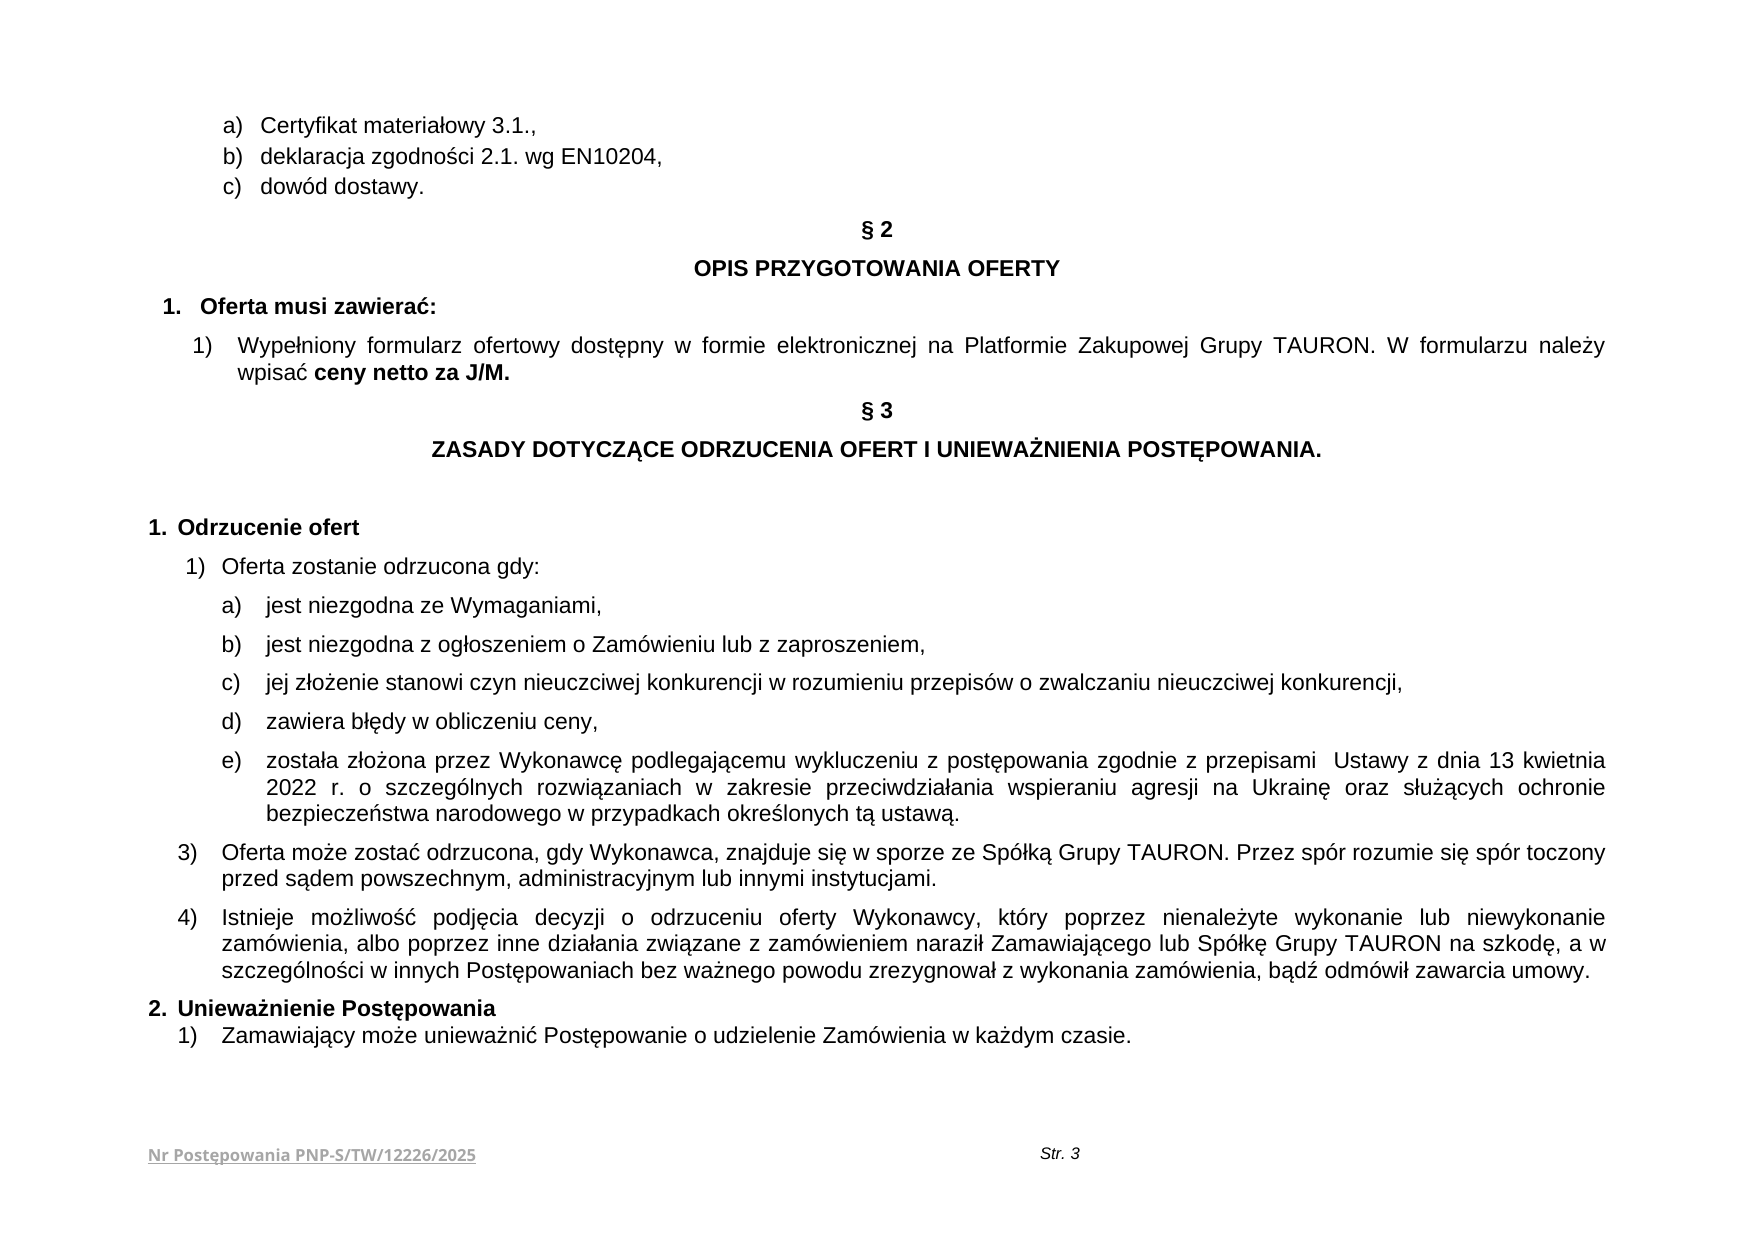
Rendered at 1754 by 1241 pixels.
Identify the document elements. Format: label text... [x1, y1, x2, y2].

list jest niezgodna z ogłoszeniem o Zamówieniu lub z zaproszeniem, [221, 631, 1606, 657]
list została złożona przez Wykonawcę podlegającemu wykluczeniu z postępowania zgodnie z przepisami Ustawy z dnia 13 kwietnia 2022 r. o szczególnych rozwiązaniach w zakresie przeciwdziałania wspieraniu agresji na Ukrainę oraz służących ochronie bezpieczeństwa narodowego w przypadkach określonych tą ustawą. [221, 747, 1606, 826]
list Odrzucenie ofert [148, 514, 1606, 540]
list Zamawiający może unieważnić Postępowanie o udzielenie Zamówienia w każdym czasie. [177, 1022, 1606, 1048]
text 3) Oferta może zostać odrzucona, gdy Wykonawca, znajduje się w sporze ze Spółką Grupy TAURON. Przez spór rozumie się spór toczony przed sądem powszechnym, administracyjnym lub innymi instytucjami. [177, 839, 1606, 891]
list dowód dostawy. [223, 173, 1606, 199]
list Oferta musi zawierać: [162, 293, 1606, 320]
text 4) Istnieje możliwość podjęcia decyzji o odrzuceniu oferty Wykonawcy, który poprzez nienależyte wykonanie lub niewykonanie zamówienia, albo poprzez inne działania związane z zamówieniem naraził Zamawiającego lub Spółkę Grupy TAURON na szkodę, a w szczególności w innych Postępowaniach bez ważnego powodu zrezygnował z wykonania zamówienia, bądź odmówił zawarcia umowy. [177, 904, 1606, 983]
list deklaracja zgodności 2.1. wg EN10204, [223, 143, 1606, 169]
list Certyfikat materiałowy 3.1., [223, 112, 1606, 139]
list Unieważnienie Postępowania [148, 995, 1606, 1022]
text § 2 [148, 216, 1606, 242]
list Wypełniony formularz ofertowy dostępny w formie elektronicznej na Platformie Zakupowej Grupy TAURON. W formularzu należy wpisać ceny netto za J/M. [192, 332, 1606, 385]
list zawiera błędy w obliczeniu ceny, [221, 708, 1606, 734]
subtitle ZASADY DOTYCZĄCE ODRZUCENIA OFERT I UNIEWAŻNIENIA POSTĘPOWANIA. [148, 436, 1606, 463]
list jej złożenie stanowi czyn nieuczciwej konkurencji w rozumieniu przepisów o zwalczaniu nieuczciwej konkurencji, [221, 669, 1606, 696]
text § 3 [148, 397, 1606, 424]
text 1) Oferta zostanie odrzucona gdy: [185, 553, 1606, 579]
list jest niezgodna ze Wymaganiami, [221, 592, 1606, 618]
subtitle OPIS PRZYGOTOWANIA OFERTY [148, 254, 1606, 281]
